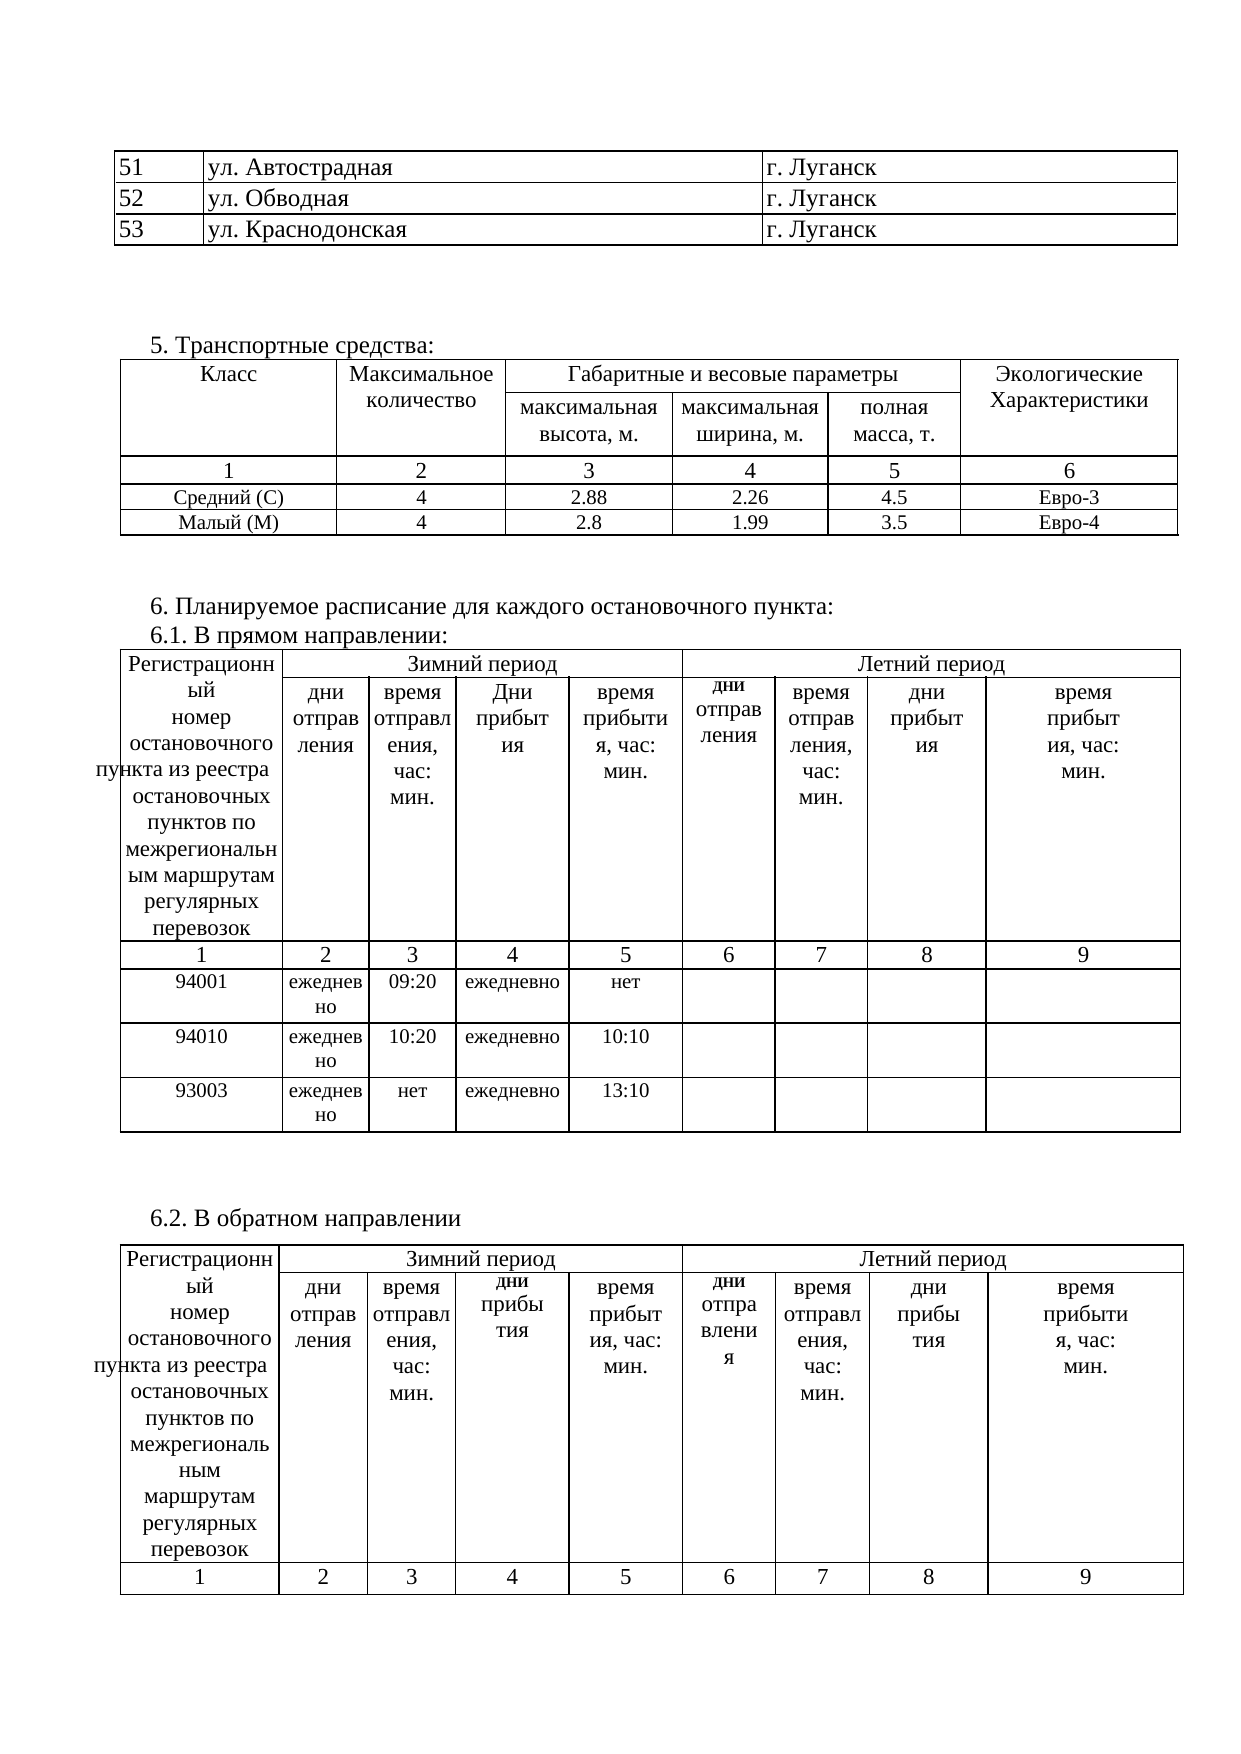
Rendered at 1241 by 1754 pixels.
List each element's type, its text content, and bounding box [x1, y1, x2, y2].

text 6.2. В обратном направлении [150, 1203, 1090, 1231]
table_cell 6 [961, 457, 1177, 483]
table_cell дни отправ ления [280, 1273, 367, 1562]
table_cell ДНИ отпра влени я [683, 1273, 775, 1562]
table_cell 53 [115, 214, 203, 244]
table_cell нет [570, 970, 682, 1022]
text 6.1. В прямом направлении: [150, 620, 1090, 648]
table_header Максимальное количество [337, 360, 505, 455]
table_cell 13:10 [570, 1078, 682, 1131]
table_cell ежедневно [457, 970, 568, 1022]
table_cell 94001 [121, 970, 282, 1022]
table_cell 4.5 [829, 485, 960, 509]
table_cell [776, 1078, 867, 1131]
table_cell 51 [115, 152, 203, 181]
table_cell 52 [115, 183, 203, 213]
table_cell 09:20 [370, 970, 455, 1022]
table_cell 4 [456, 1563, 568, 1593]
table_cell ул. Краснодонская [204, 215, 762, 244]
table_cell 9 [987, 942, 1180, 968]
table_cell время отправл ения, час: мин. [370, 678, 455, 940]
table_cell 7 [776, 1563, 869, 1593]
table_cell максимальная высота, м. [506, 393, 672, 455]
table_cell 93003 [121, 1078, 282, 1131]
table_cell г. Луганск [763, 213, 1177, 244]
table_cell время прибыт ия, час: мин. [570, 1273, 682, 1562]
table_cell 10:20 [370, 1024, 455, 1077]
table_cell [987, 970, 1180, 1022]
table_cell г. Луганск [763, 181, 1177, 213]
table_cell 4 [457, 942, 568, 968]
table_cell ул. Автострадная [204, 152, 762, 181]
table_cell 1 [121, 1563, 278, 1593]
table_cell ДНИ прибы тия [456, 1273, 568, 1562]
table_header Экологические Характеристики [961, 360, 1177, 455]
table_cell [868, 1078, 985, 1131]
table_header Класс [121, 360, 336, 455]
table_header Зимний период [280, 1246, 682, 1272]
table_cell 4 [673, 457, 827, 483]
table_cell Дни прибыт ия [457, 678, 568, 940]
table_cell [987, 1078, 1180, 1131]
table_cell 3 [506, 457, 672, 483]
table_cell 2 [283, 942, 368, 968]
table_cell дни прибыт ия [868, 678, 985, 940]
table_cell [683, 970, 774, 1022]
text 5. Транспортные средства: [150, 330, 1090, 358]
table_cell 7 [776, 942, 867, 968]
table_cell 4 [337, 485, 505, 509]
table_cell [868, 1024, 985, 1077]
table_cell 2 [337, 457, 505, 483]
table_cell 6 [683, 1563, 775, 1593]
table_header Летний период [683, 1246, 1183, 1272]
table_cell [683, 1078, 774, 1131]
table_cell 8 [870, 1563, 987, 1593]
table_header Зимний период [283, 650, 682, 676]
table_cell 2.8 [506, 510, 672, 534]
table_cell время прибыт ия, час: мин. [987, 678, 1180, 940]
table_cell [987, 1024, 1180, 1077]
table_cell [776, 1024, 867, 1077]
table_cell Евро-3 [961, 485, 1177, 509]
table_cell Малый (М) [121, 510, 336, 534]
table_cell 10:10 [570, 1024, 682, 1077]
table_cell 9 [989, 1563, 1183, 1593]
table_cell 1 [121, 942, 282, 968]
table_cell [868, 970, 985, 1022]
table_cell время отправ ления, час: мин. [776, 678, 867, 940]
table_cell ДНИ отправ ления [683, 678, 774, 940]
table_header Летний период [683, 650, 1180, 676]
table_cell [776, 970, 867, 1022]
table_cell ежедневно [457, 1024, 568, 1077]
table_cell 5 [829, 457, 960, 483]
table_cell 8 [868, 942, 985, 968]
table_cell 6 [683, 942, 774, 968]
table_cell 4 [337, 510, 505, 534]
table_cell 5 [570, 942, 682, 968]
table_cell г. Луганск [763, 152, 1177, 181]
table_cell ежедневно [457, 1078, 568, 1131]
table_cell время отправл ения, час: мин. [776, 1273, 869, 1562]
table_cell 2 [280, 1563, 367, 1593]
table_cell [683, 1024, 774, 1077]
text 6. Планируемое расписание для каждого остановочного пункта: [150, 591, 1090, 620]
table_cell 1.99 [673, 510, 827, 534]
table_cell максимальная ширина, м. [673, 393, 827, 455]
table_cell 5 [570, 1563, 682, 1593]
table_cell ежедневно [283, 1024, 368, 1077]
table_cell нет [370, 1078, 455, 1131]
table_cell время прибыти я, час: мин. [989, 1273, 1183, 1562]
table_cell дни прибы тия [870, 1273, 987, 1562]
table_cell 94010 [121, 1024, 282, 1077]
table_cell 3.5 [829, 510, 960, 534]
table_cell 2.88 [506, 485, 672, 509]
table_cell 3 [368, 1563, 455, 1593]
table_header Габаритные и весовые параметры [506, 360, 960, 392]
table_header Регистрационный номер остановочного пункта из реестра остановочных пунктов по межрегиональным маршрутам регулярных перевозок [121, 650, 282, 940]
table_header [121, 1246, 278, 1562]
table_cell Евро-4 [961, 510, 1177, 534]
table_cell 2.26 [673, 485, 827, 509]
table_cell 3 [370, 942, 455, 968]
table_cell Средний (С) [121, 485, 336, 509]
table_cell ежедневно [283, 1078, 368, 1131]
table_cell 1 [121, 457, 336, 483]
table_cell дни отправ ления [283, 678, 368, 940]
table_cell ул. Обводная [204, 183, 762, 213]
table_cell время отправл ения, час: мин. [368, 1273, 455, 1562]
table_cell полная масса, т. [829, 393, 960, 455]
table_cell время прибыти я, час: мин. [570, 678, 682, 940]
table_cell ежедневно [283, 970, 368, 1022]
